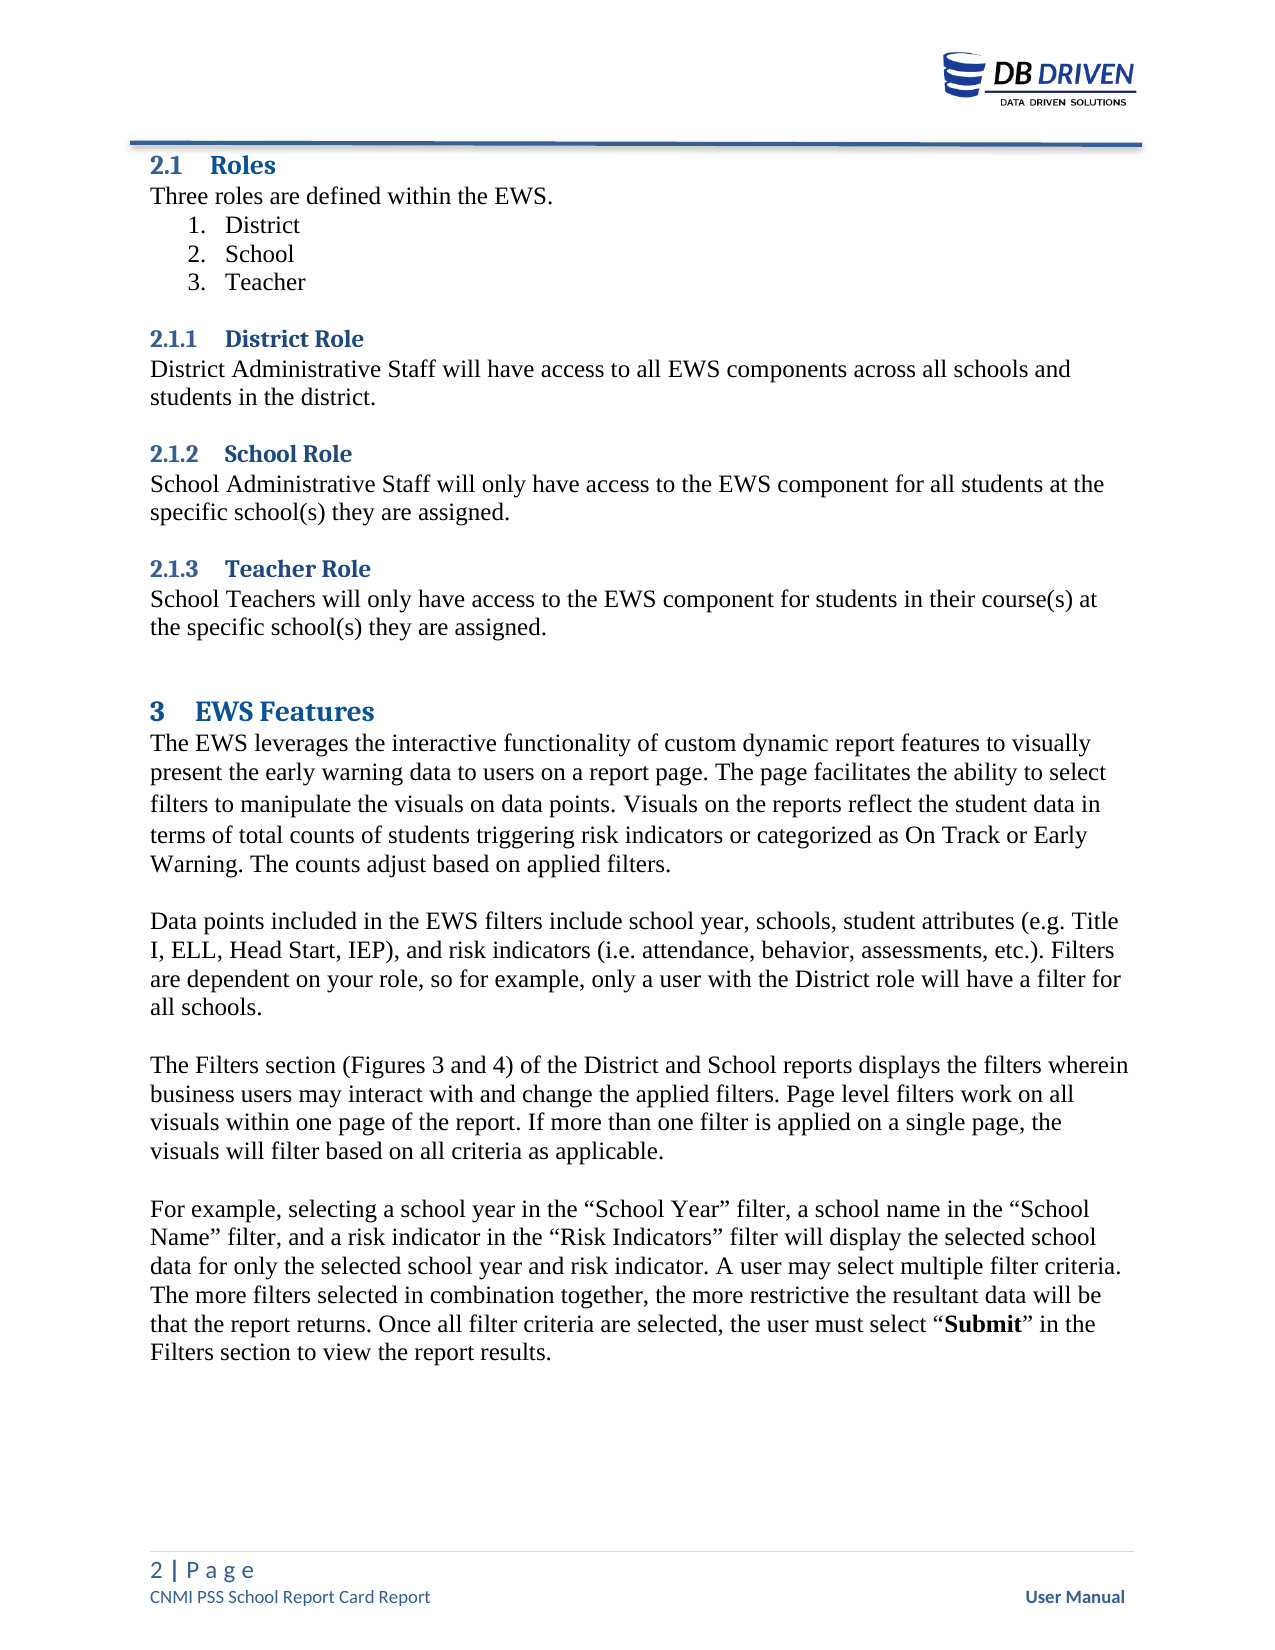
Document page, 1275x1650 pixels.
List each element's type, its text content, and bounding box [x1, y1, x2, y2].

list Teacher [187, 267, 1134, 296]
list District [187, 210, 1134, 239]
text District Administrative Staff will have access to all EWS components across all schools and students in the district. [150, 354, 1134, 411]
text The Filters section (Figures 3 and 4) of the District and School reports displays the filters wherein business users may interact with and change the applied filters. Page level filters work on all visuals within one page of the report. If more than one filter is applied on a single page, the visuals will filter based on all criteria as applicable. [150, 1050, 1134, 1165]
text Three roles are defined within the EWS. [150, 181, 1134, 210]
text The EWS leverages the interactive functionality of custom dynamic report features to visually present the early warning data to users on a report page. The page facilitates the ability to select filters to manipulate the visuals on data points. Visuals on the reports reflect the student data in terms of total counts of students triggering risk indicators or categorized as On Track or Early Warning. The counts adjust based on applied filters. [150, 728, 1134, 877]
text Data points included in the EWS filters include school year, schools, student attributes (e.g. Title I, ELL, Head Start, IEP), and risk indicators (i.e. attendance, behavior, assessments, etc.). Filters are dependent on your role, so for example, only a user with the District role will have a filter for all schools. [150, 906, 1134, 1021]
picture [942, 51, 1137, 106]
text School Administrative Staff will only have access to the EWS component for all students at the specific school(s) they are assigned. [150, 469, 1134, 526]
subtitle School Role [150, 440, 1134, 469]
subtitle Roles [150, 150, 1134, 181]
subtitle District Role [150, 325, 1134, 354]
list School [187, 239, 1134, 267]
subtitle Teacher Role [150, 555, 1134, 584]
text For example, selecting a school year in the “School Year” filter, a school name in the “School Name” filter, and a risk indicator in the “Risk Indicators” filter will display the selected school data for only the selected school year and risk indicator. A user may select multiple filter criteria. The more filters selected in combination together, the more restrictive the resultant data will be that the report returns. Once all filter criteria are selected, the user must select “Submit” in the Filters section to view the report results. [150, 1194, 1134, 1366]
text School Teachers will only have access to the EWS component for students in their course(s) at the specific school(s) they are assigned. [150, 584, 1134, 641]
subtitle EWS Features [150, 695, 1134, 728]
